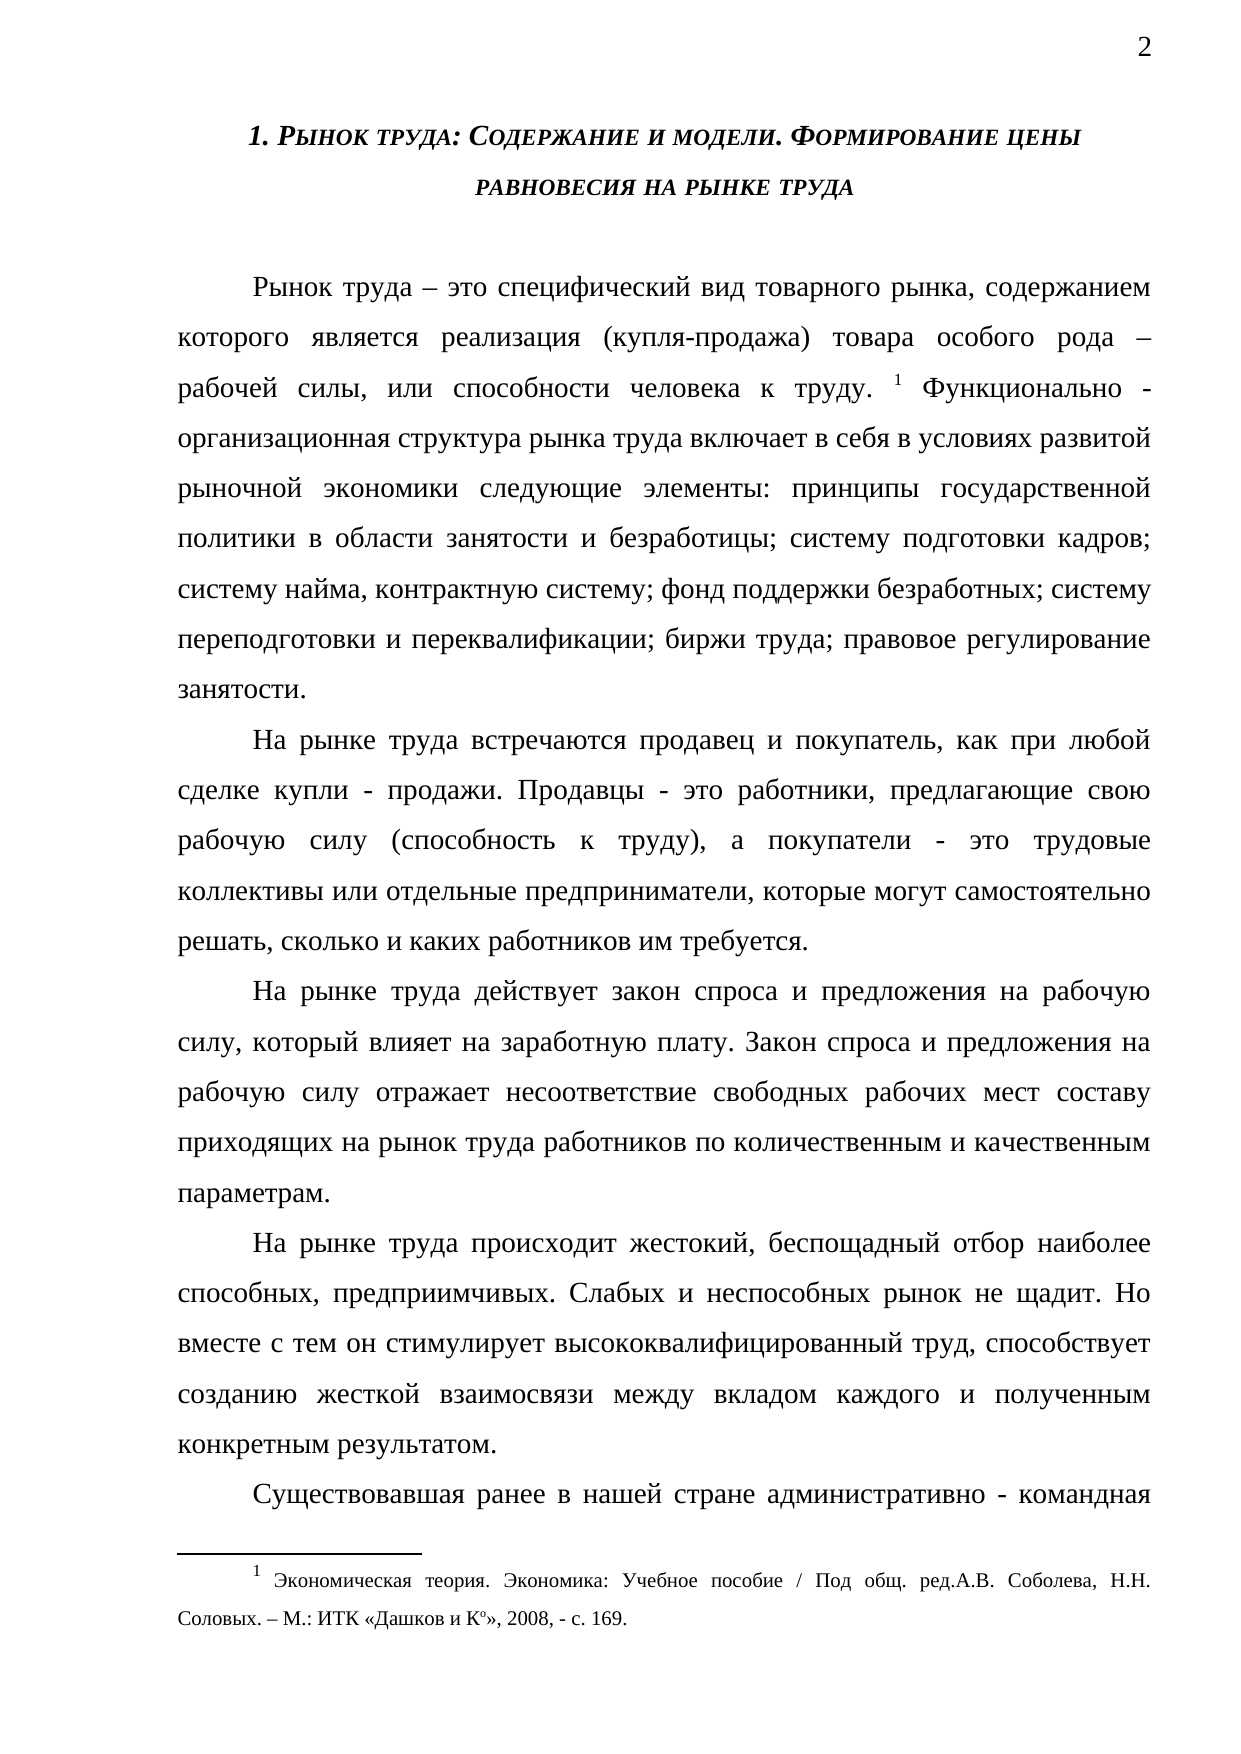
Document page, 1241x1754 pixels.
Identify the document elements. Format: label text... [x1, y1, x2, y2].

text На рынке труда действует закон спроса и предложения на рабочую силу, который влияет на заработную плату. Закон спроса и предложения на рабочую силу отражает несоответствие свободных рабочих мест составу приходящих на рынок труда работников по количественным и качественным параметрам. [177, 973, 1152, 1208]
text На рынке труда встречаются продавец и покупатель, как при любой сделке купли - продажи. Продавцы - это работники, предлагающие свою рабочую силу (способность к труду), а покупатели - это трудовые коллективы или отдельные предприниматели, которые могут самостоятельно решать, сколько и каких работников им требуется. [177, 722, 1152, 957]
subtitle 1. Рынок труда: Содержание и модели. Формирование цены равновесия на рынке труда [177, 118, 1152, 202]
text На рынке труда происходит жестокий, беспощадный отбор наиболее способных, предприимчивых. Слабых и неспособных рынок не щадит. Но вместе с тем он стимулирует высококвалифицированный труд, способствует созданию жесткой взаимосвязи между вкладом каждого и полученным конкретным результатом. [177, 1225, 1152, 1460]
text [177, 1477, 1152, 1510]
text Рынок труда – это специфический вид товарного рынка, содержанием которого является реализация (купля-продажа) товара особого рода – рабочей силы, или способности человека к труду. Функционально - организационная структура рынка труда включает в себя в условиях развитой рыночной экономики следующие элементы: принципы государственной политики в области занятости и безработицы; систему подготовки кадров; систему найма, контрактную систему; фонд поддержки безработных; систему переподготовки и переквалификации; биржи труда; правовое регулирование занятости. [177, 269, 1152, 705]
